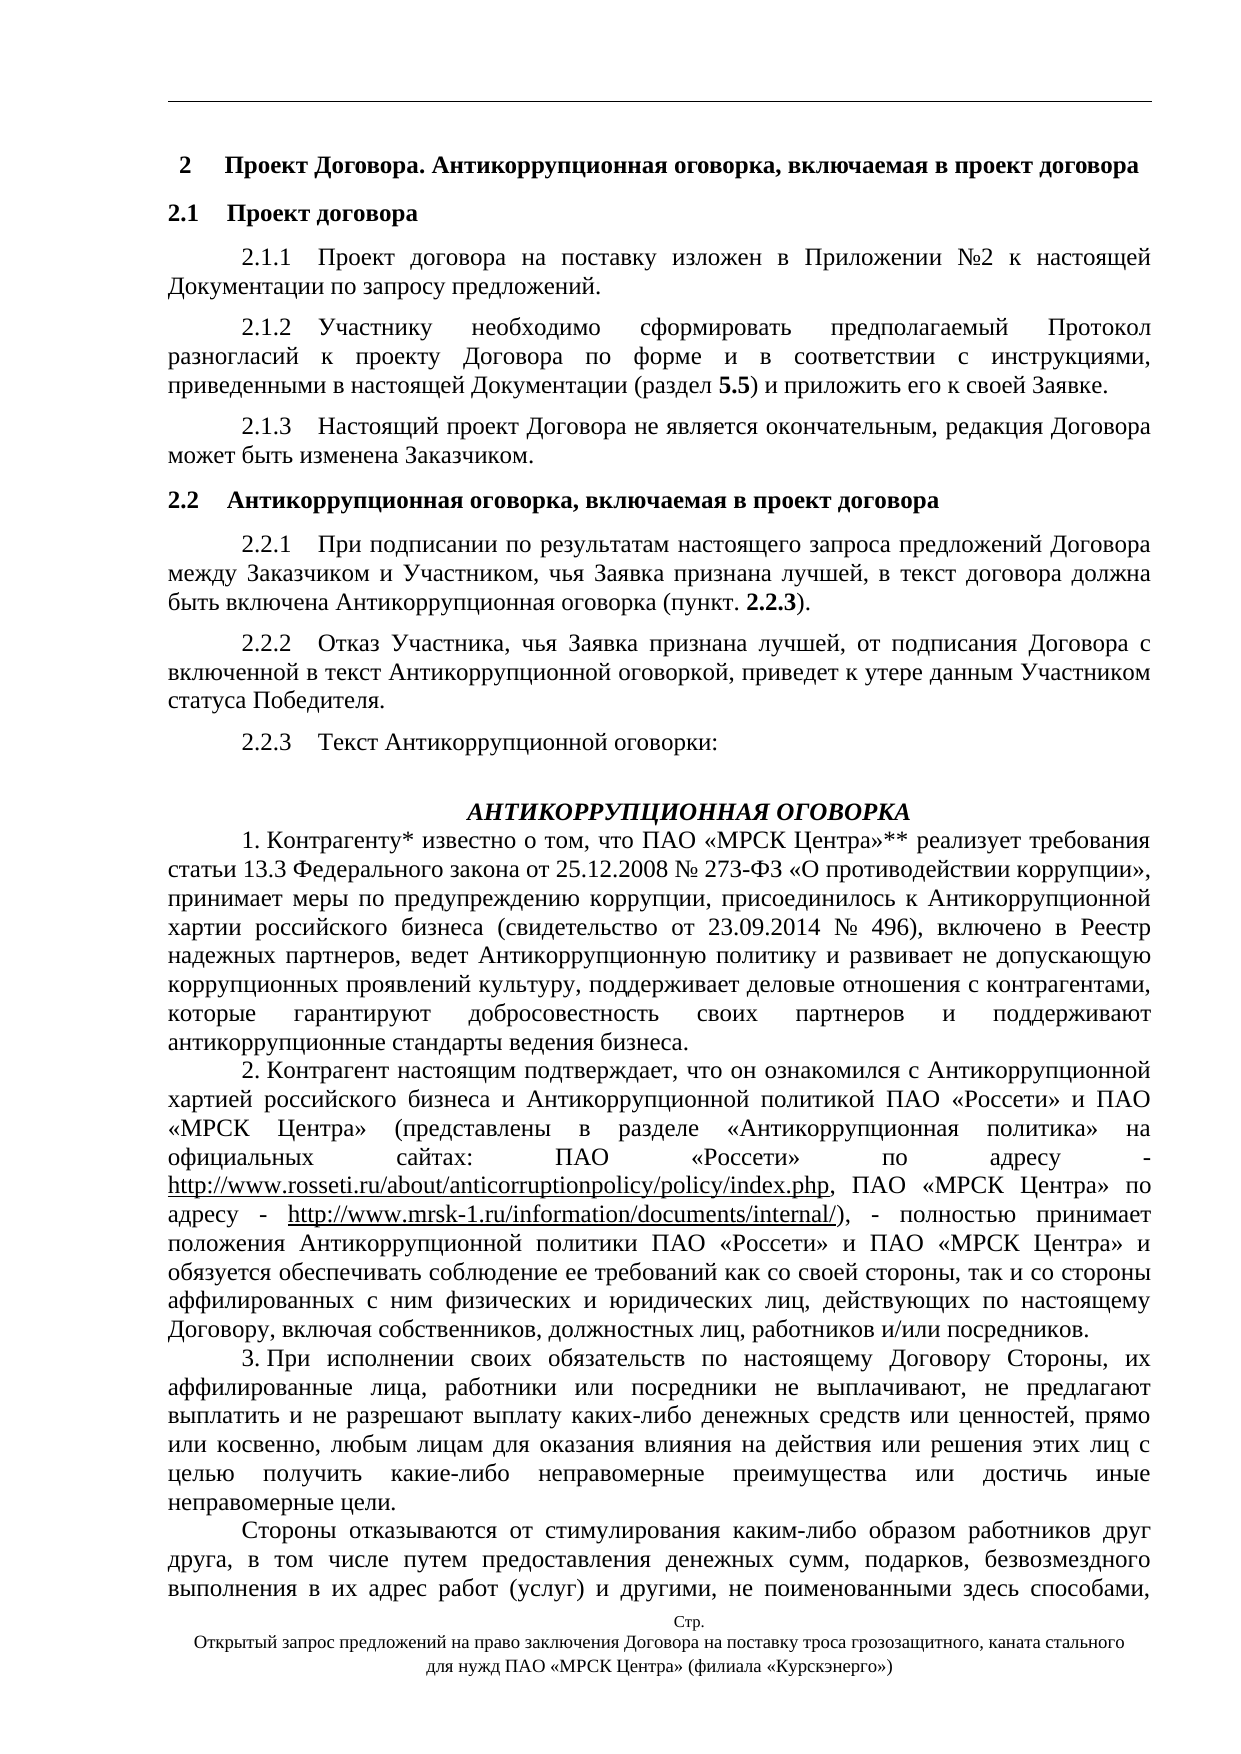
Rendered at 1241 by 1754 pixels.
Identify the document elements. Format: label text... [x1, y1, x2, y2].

text 1. Контрагенту* известно о том, что ПАО «МРСК Центра»** реализует требования статьи 13.3 Федерального закона от 25.12.2008 № 273-ФЗ «О противодействии коррупции», принимает меры по предупреждению коррупции, присоединилось к Антикоррупционной хартии российского бизнеса (свидетельство от 23.09.2014 № 496), включено в Реестр надежных партнеров, ведет Антикоррупционную политику и развивает не допускающую коррупционных проявлений культуру, поддерживает деловые отношения с контрагентами, которые гарантируют добросовестность своих партнеров и поддерживают антикоррупционные стандарты ведения бизнеса. [168, 826, 1152, 1056]
text 3. При исполнении своих обязательств по настоящему Договору Стороны, их аффилированные лица, работники или посредники не выплачивают, не предлагают выплатить и не разрешают выплату каких-либо денежных средств или ценностей, прямо или косвенно, любым лицам для оказания влияния на действия или решения этих лиц с целью получить какие-либо неправомерные преимущества или достичь иные неправомерные цели. [168, 1343, 1152, 1516]
subtitle Проект Договора. Антикоррупционная оговорка, включаемая в проект договора [166, 150, 1152, 179]
subtitle Проект договора на поставку изложен в Приложении №2 к настоящей Документации по запросу предложений. [168, 242, 1152, 300]
subtitle Участнику необходимо сформировать предполагаемый Протокол разногласий к проекту Договора по форме и в соответствии с инструкциями, приведенными в настоящей Документации (раздел 5.5) и приложить его к своей Заявке. [168, 312, 1152, 398]
subtitle Настоящий проект Договора не является окончательным, редакция Договора может быть изменена Заказчиком. [168, 411, 1152, 468]
subtitle Отказ Участника, чья Заявка признана лучшей, от подписания Договора с включенной в текст Антикоррупционной оговоркой, приведет к утере данным Участником статуса Победителя. [168, 628, 1152, 714]
text АНТИКОРРУПЦИОННАЯ ОГОВОРКА [168, 797, 1152, 826]
subtitle При подписании по результатам настоящего запроса предложений Договора между Заказчиком и Участником, чья Заявка признана лучшей, в текст договора должна быть включена Антикоррупционная оговорка (пункт. 2.2.3). [168, 529, 1152, 616]
subtitle Текст Антикоррупционной оговорки: [168, 727, 1152, 756]
subtitle Проект договора [168, 198, 1152, 227]
text 2. Контрагент настоящим подтверждает, что он ознакомился с Антикоррупционной хартией российского бизнеса и Антикоррупционной политикой ПАО «Россети» и ПАО «МРСК Центра» (представлены в разделе «Антикоррупционная политика» на официальных сайтах: ПАО «Россети» по адресу - http://www.rosseti.ru/about/anticorruptionpolicy/policy/index.php, ПАО «МРСК Центра» по адресу - http://www.mrsk-1.ru/information/documents/internal/), - полностью принимает положения Антикоррупционной политики ПАО «Россети» и ПАО «МРСК Центра» и обязуется обеспечивать соблюдение ее требований как со своей стороны, так и со стороны аффилированных с ним физических и юридических лиц, действующих по настоящему Договору, включая собственников, должностных лиц, работников и/или посредников. [168, 1056, 1152, 1343]
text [168, 1516, 1152, 1602]
subtitle Антикоррупционная оговорка, включаемая в проект договора [168, 485, 1152, 514]
